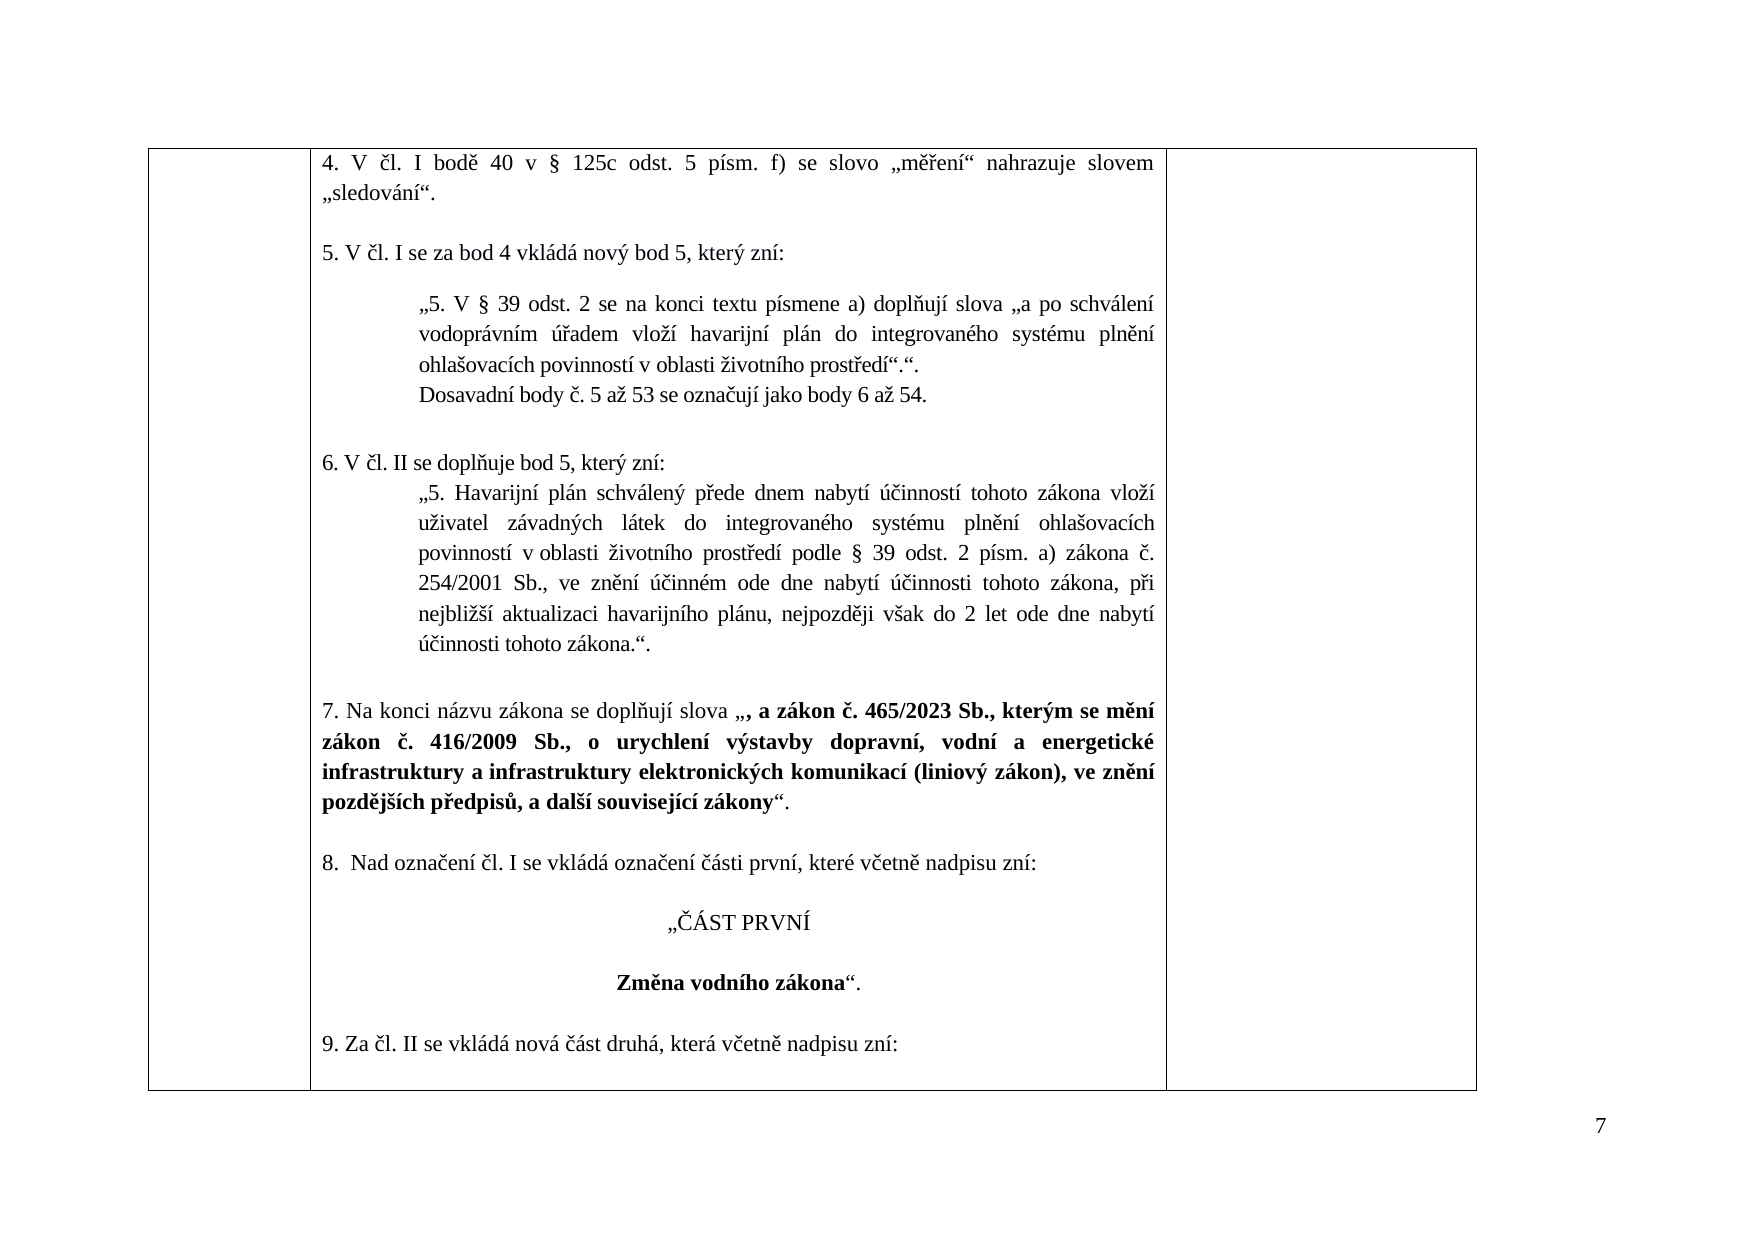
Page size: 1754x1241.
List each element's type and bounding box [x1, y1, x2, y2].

table_cell [1167, 149, 1476, 1090]
table_cell [149, 149, 310, 1090]
table_cell [311, 149, 1166, 1090]
